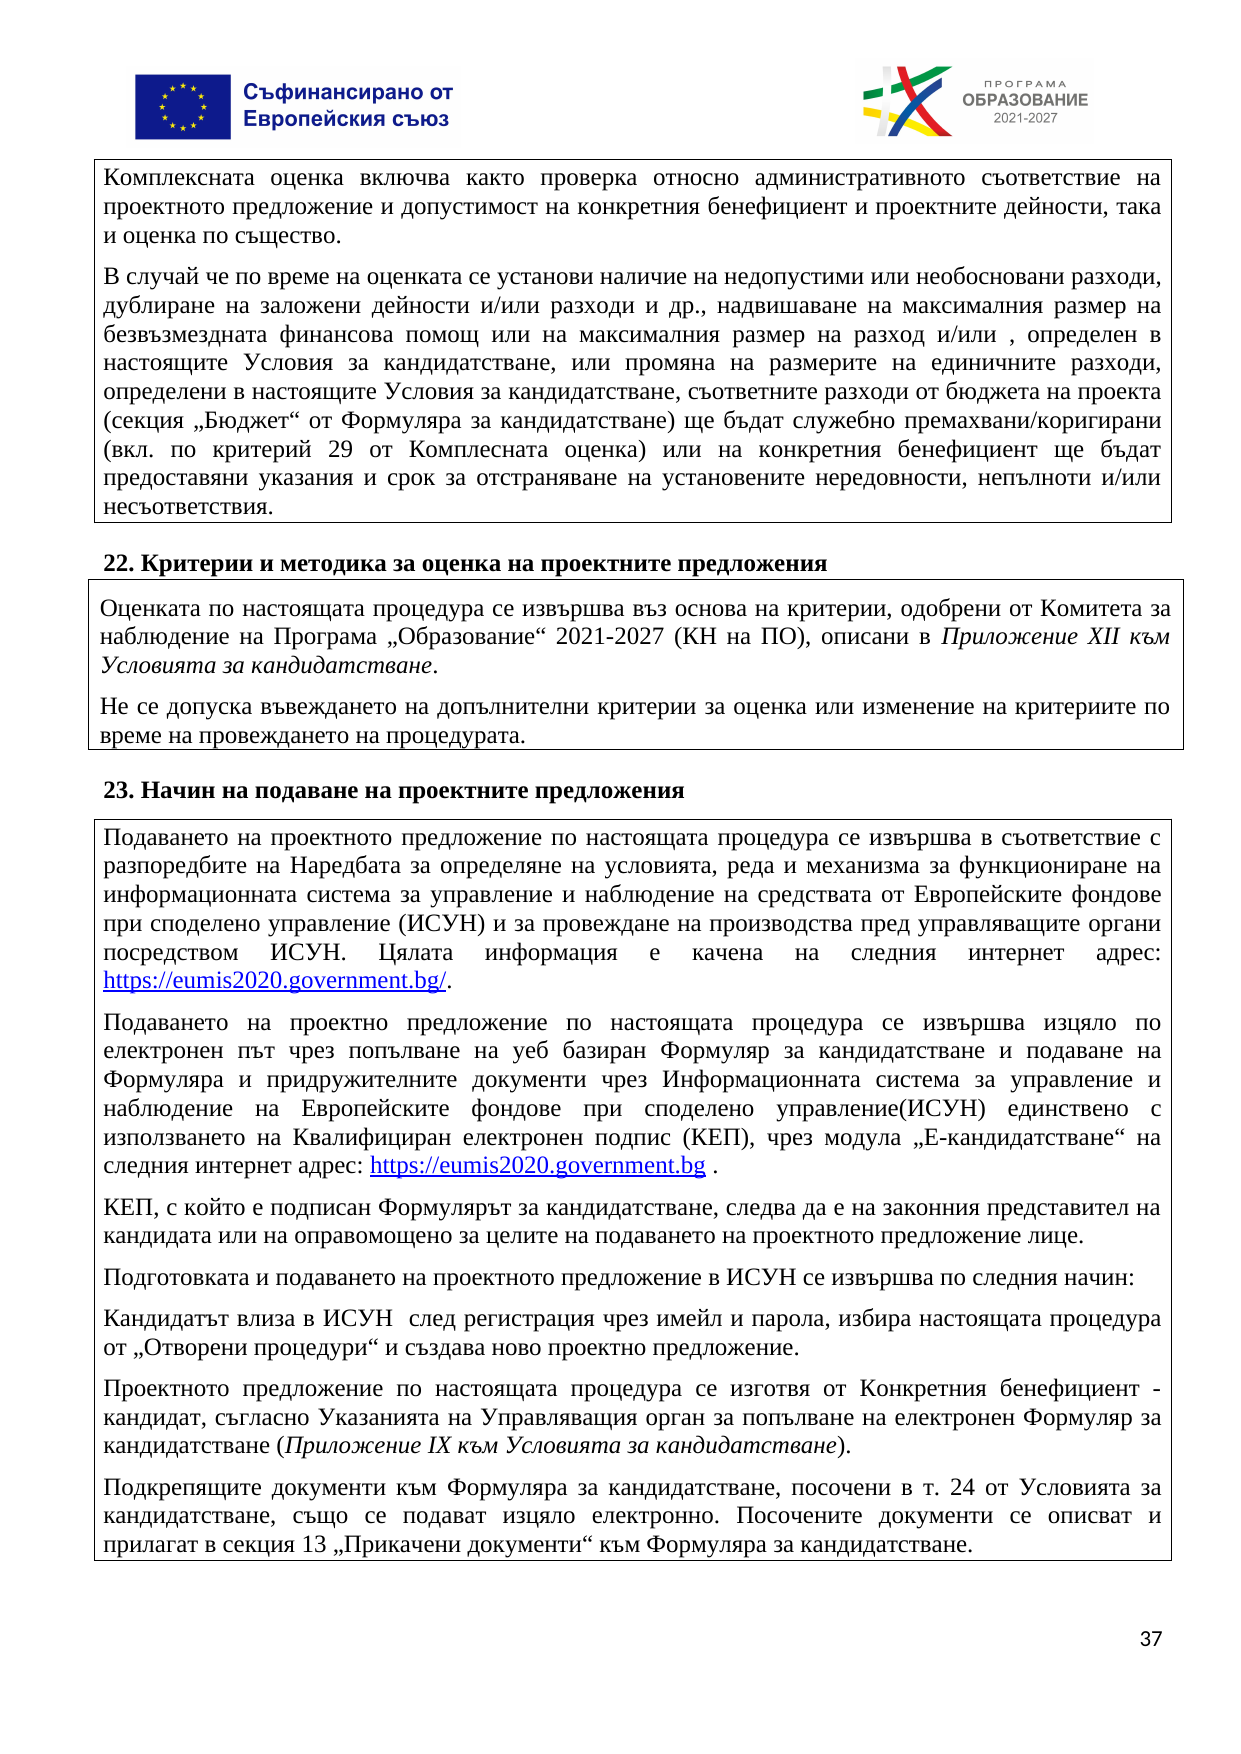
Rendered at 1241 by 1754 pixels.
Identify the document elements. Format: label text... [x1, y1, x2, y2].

picture [126, 66, 461, 148]
text В случай че по време на оценката се установи наличие на недопустими или необосновани разходи, дублиране на заложени дейности и/или разходи и др., надвишаване на максималния размер на безвъзмездната финансова помощ или на максималния размер на разход и/или , определен в настоящите Условия за кандидатстване, или промяна на размерите на единичните разходи, определени в настоящите Условия за кандидатстване, съответните разходи от бюджета на проекта (секция „Бюджет“ от Формуляра за кандидатстване) ще бъдат служебно премахвани/коригирани (вкл. по критерий 29 от Комплесната оценка) или на конкретния бенефициент ще бъдат предоставяни указания и срок за отстраняване на установените нередовности, непълноти и/или несъответствия. [95, 258, 1171, 522]
text Проектното предложение по настоящата процедура се изготвя от Конкретния бенефициент -кандидат, съгласно Указанията на Управляващия орган за попълване на електронен Формуляр за кандидатстване (Приложение IX към Условията за кандидатстване). [95, 1370, 1171, 1459]
text Кандидатът влиза в ИСУН след регистрация чрез имейл и парола, избира настоящата процедура от „Отворени процедури“ и създава ново проектно предложение. [95, 1300, 1171, 1360]
text Подаването на проектно предложение по настоящата процедура се извършва изцяло по електронен път чрез попълване на уеб базиран Формуляр за кандидатстване и подаване на Формуляра и придружителните документи чрез Информационната система за управление и наблюдение на Европейските фондове при споделено управление(ИСУН) единствено с използването на Квалифициран електронен подпис (КЕП), чрез модула „Е-кандидатстване“ на следния интернет адрес: https://eumis2020.government.bg . [95, 1003, 1171, 1179]
text Подготовката и подаването на проектното предложение в ИСУН се извършва по следния начин: [95, 1258, 1171, 1290]
text Подкрепящите документи към Формуляра за кандидатстване, посочени в т. 24 от Условията за кандидатстване, също се подават изцяло електронно. Посочените документи се описват и прилагат в секция 13 „Прикачени документи“ към Формуляра за кандидатстване. [95, 1468, 1171, 1560]
picture [853, 58, 1094, 143]
text Подаването на проектното предложение по настоящата процедура се извършва в съответствие с разпоредбите на Наредбата за определяне на условията, реда и механизма за функциониране на информационната система за управление и наблюдение на средствата от Европейските фондове при споделено управление (ИСУН) и за провеждане на производства пред управляващите органи посредством ИСУН. Цялата информация е качена на следния интернет адрес: https://eumis2020.government.bg/. [95, 820, 1171, 994]
subtitle 22. Критерии и методика за оценка на проектните предложения [103, 548, 1162, 577]
text Комплексната оценка включва както проверка относно административното съответствие на проектното предложение и допустимост на конкретния бенефициент и проектните дейности, така и оценка по същество. [95, 160, 1171, 249]
text КЕП, с който е подписан Формулярът за кандидатстване, следва да е на законния представител на кандидата или на оправомощено за целите на подаването на проектното предложение лице. [95, 1188, 1171, 1249]
subtitle 23. Начин на подаване на проектните предложения [103, 775, 1162, 804]
table_header Оценката по настоящата процедура се извършва въз основа на критерии, одобрени от Комитета за наблюдение на Програма „Образование“ 2021-2027 (КН на ПО), описани в Приложение XII към Условията за кандидатстване. Не се допуска въвеждането на допълнителни критерии за оценка или изменение на критериите по време на провеждането на процедурата. [89, 580, 1183, 749]
